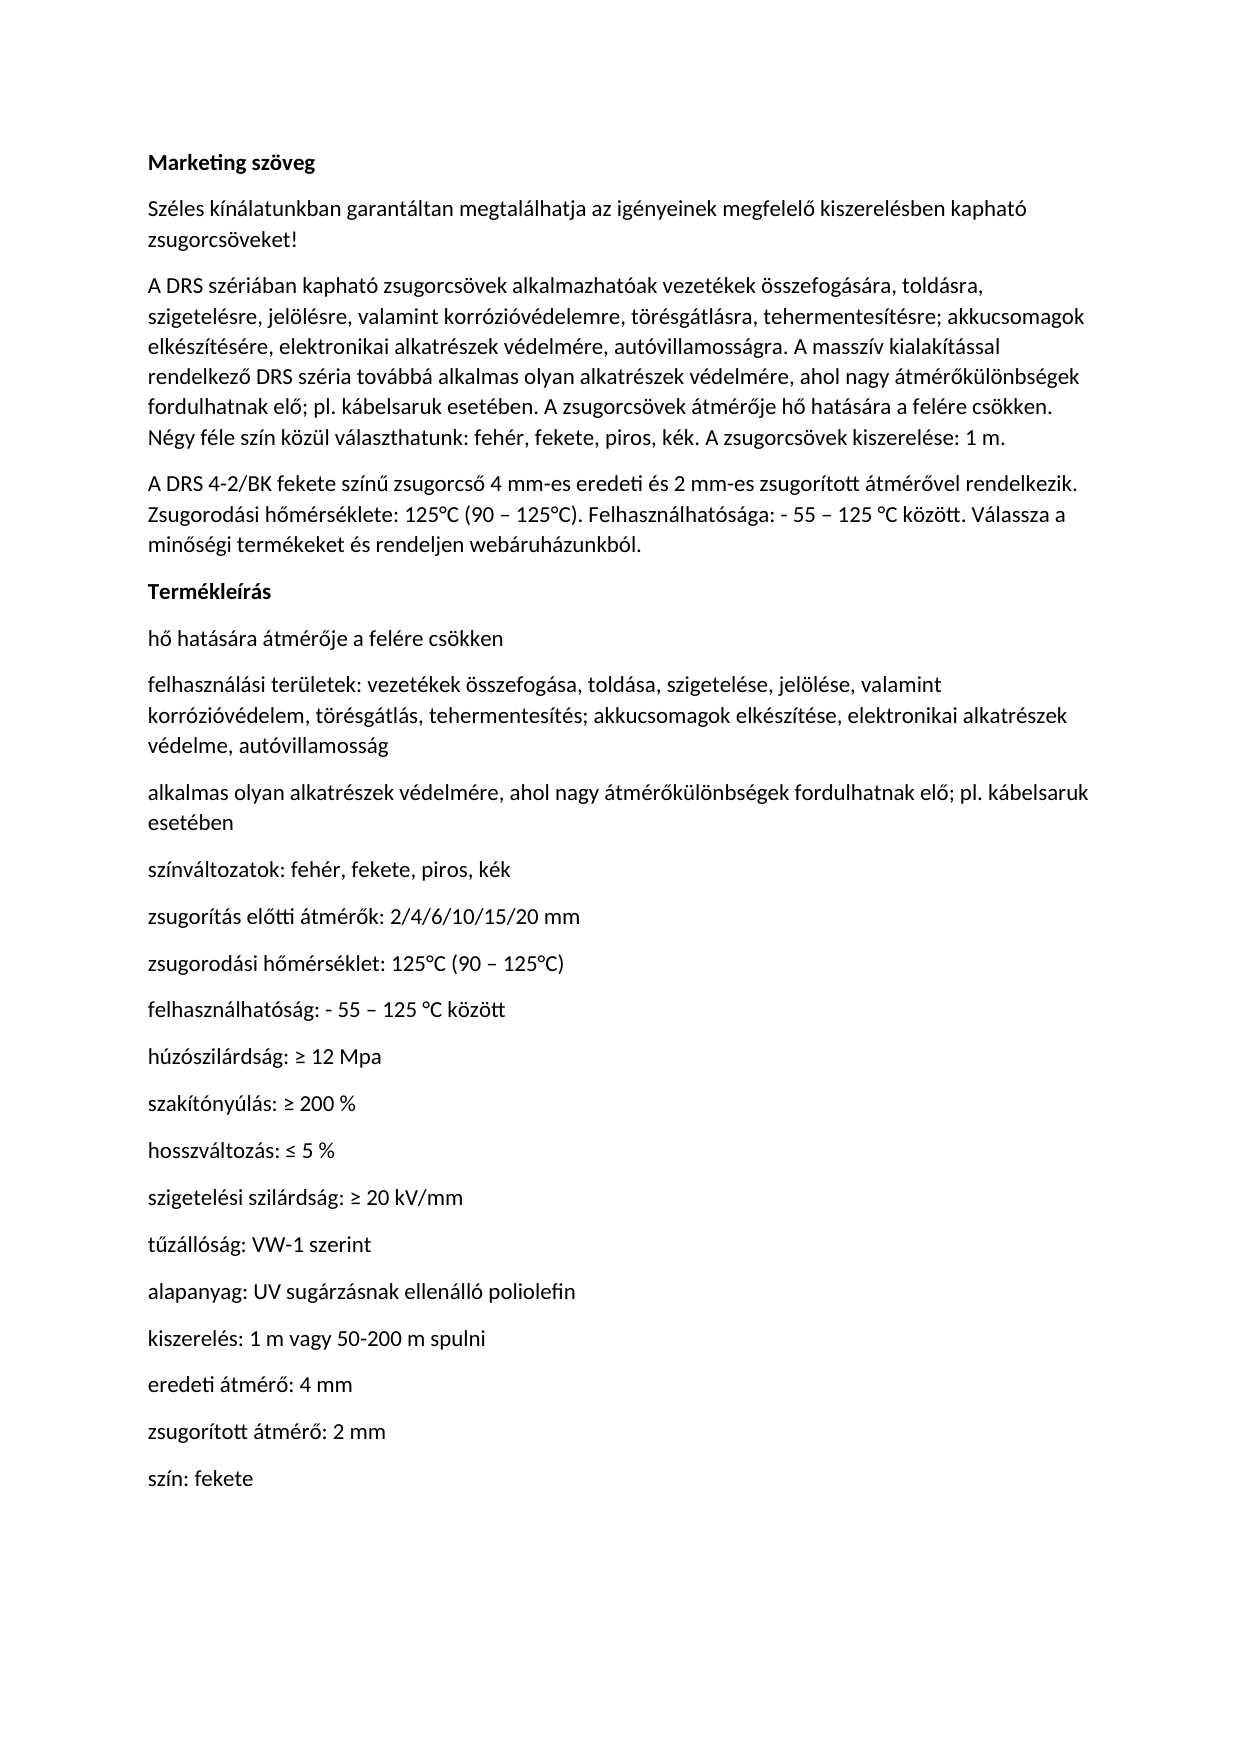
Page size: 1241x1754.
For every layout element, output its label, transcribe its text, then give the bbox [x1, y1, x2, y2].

text A DRS 4-2/BK fekete színű zsugorcső 4 mm-es eredeti és 2 mm-es zsugorított átmérővel rendelkezik. Zsugorodási hőmérséklete: 125°C (90 – 125°C). Felhasználhatósága: - 55 – 125 °C között. Válassza a minőségi termékeket és rendeljen webáruházunkból. [148, 469, 1093, 558]
text zsugorított átmérő: 2 mm [148, 1417, 1093, 1445]
text felhasználhatóság: - 55 – 125 °C között [148, 996, 1093, 1023]
text szakítónyúlás: ≥ 200 % [148, 1089, 1093, 1117]
text zsugorítás előtti átmérők: 2/4/6/10/15/20 mm [148, 902, 1093, 930]
text húzószilárdság: ≥ 12 Mpa [148, 1042, 1093, 1070]
text alkalmas olyan alkatrészek védelmére, ahol nagy átmérőkülönbségek fordulhatnak elő; pl. kábelsaruk esetében [148, 778, 1093, 836]
text Termékleírás [148, 577, 1093, 605]
text Marketing szöveg [148, 148, 1093, 176]
text színváltozatok: fehér, fekete, piros, kék [148, 855, 1093, 883]
text szín: fekete [148, 1464, 1093, 1492]
text Széles kínálatunkban garantáltan megtalálhatja az igényeinek megfelelő kiszerelésben kapható zsugorcsöveket! [148, 194, 1093, 253]
text felhasználási területek: vezetékek összefogása, toldása, szigetelése, jelölése, valamint korrózióvédelem, törésgátlás, tehermentesítés; akkucsomagok elkészítése, elektronikai alkatrészek védelme, autóvillamosság [148, 671, 1093, 759]
text hő hatására átmérője a felére csökken [148, 624, 1093, 652]
text A DRS szériában kapható zsugorcsövek alkalmazhatóak vezetékek összefogására, toldásra, szigetelésre, jelölésre, valamint korrózióvédelemre, törésgátlásra, tehermentesítésre; akkucsomagok elkészítésére, elektronikai alkatrészek védelmére, autóvillamosságra. A masszív kialakítással rendelkező DRS széria továbbá alkalmas olyan alkatrészek védelmére, ahol nagy átmérőkülönbségek fordulhatnak elő; pl. kábelsaruk esetében. A zsugorcsövek átmérője hő hatására a felére csökken. Négy féle szín közül választhatunk: fehér, fekete, piros, kék. A zsugorcsövek kiszerelése: 1 m. [148, 272, 1093, 451]
text kiszerelés: 1 m vagy 50-200 m spulni [148, 1324, 1093, 1352]
text zsugorodási hőmérséklet: 125°C (90 – 125°C) [148, 949, 1093, 977]
text hosszváltozás: ≤ 5 % [148, 1136, 1093, 1164]
text alapanyag: UV sugárzásnak ellenálló poliolefin [148, 1277, 1093, 1305]
text eredeti átmérő: 4 mm [148, 1371, 1093, 1398]
text tűzállóság: VW-1 szerint [148, 1230, 1093, 1258]
text szigetelési szilárdság: ≥ 20 kV/mm [148, 1183, 1093, 1211]
